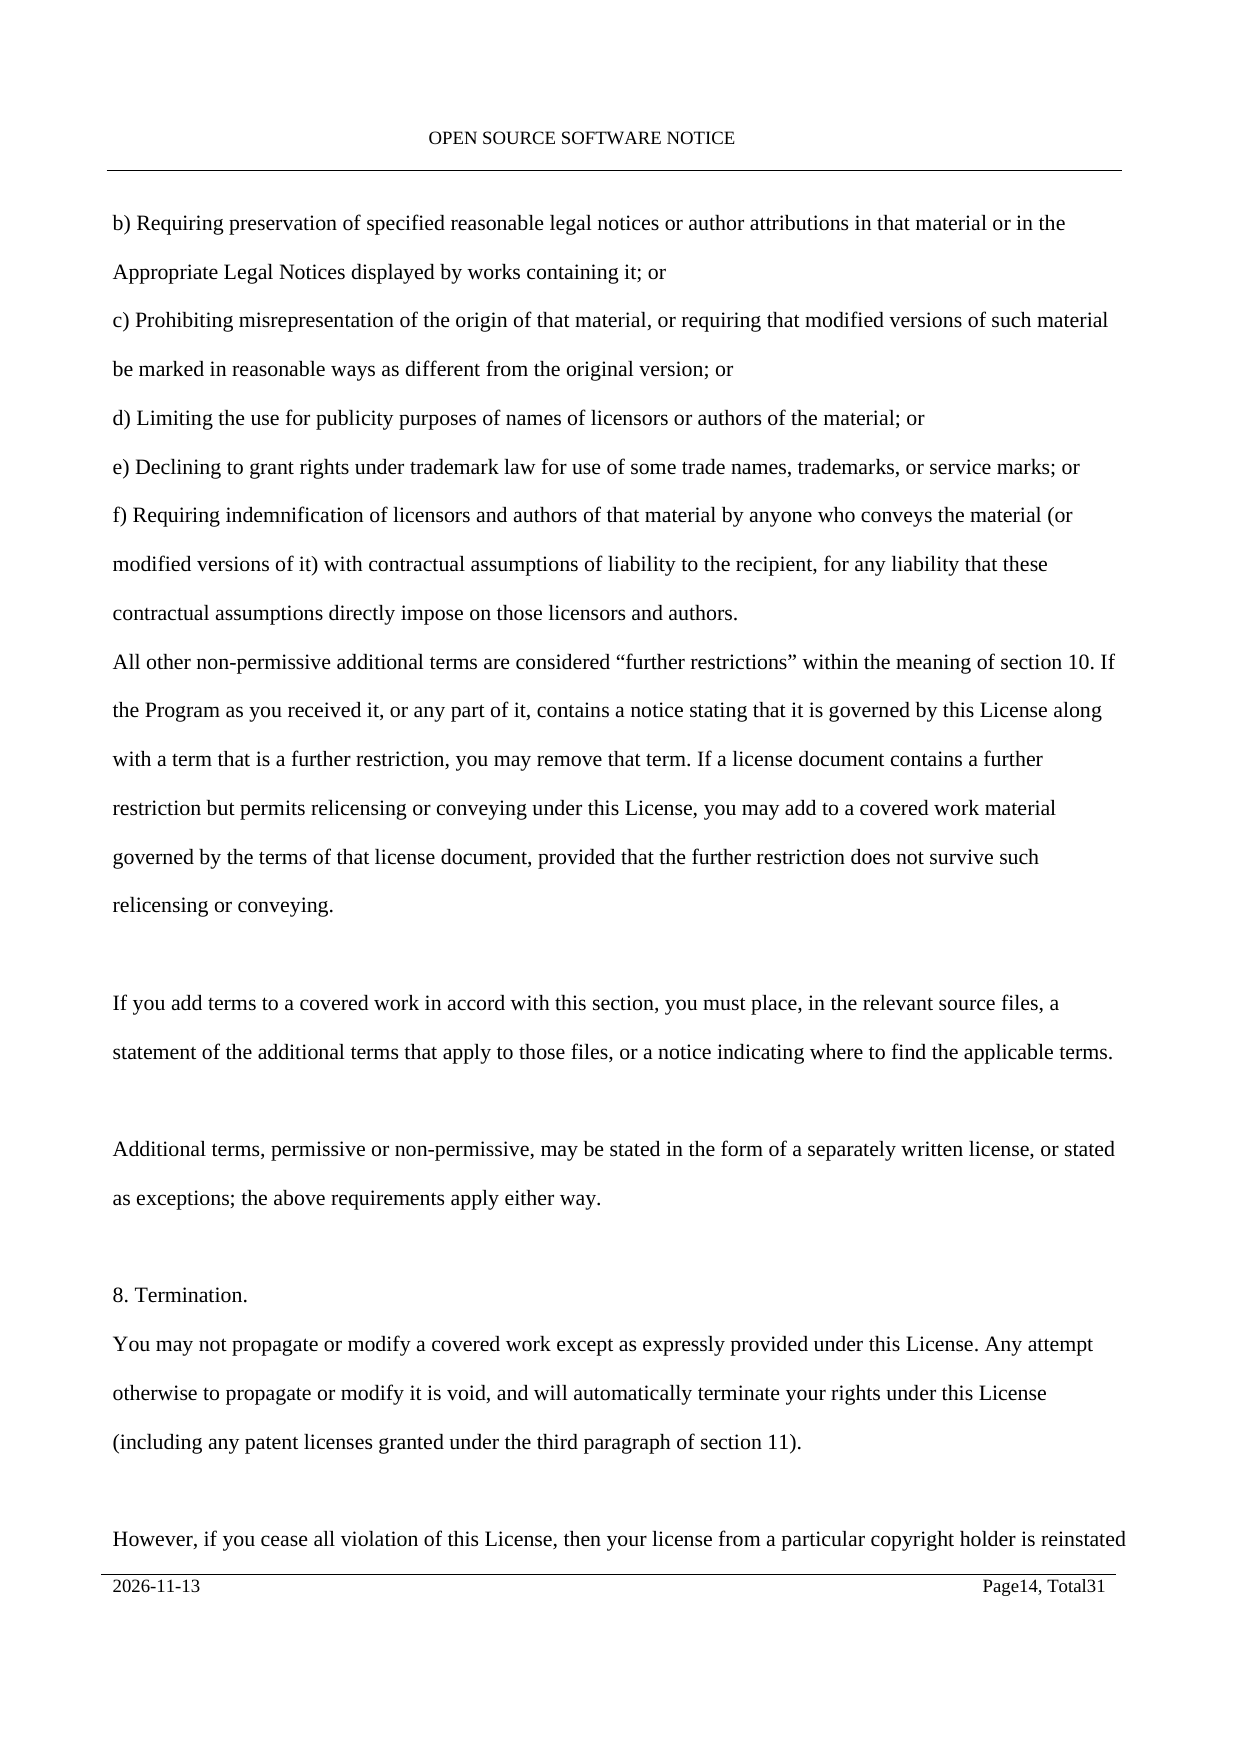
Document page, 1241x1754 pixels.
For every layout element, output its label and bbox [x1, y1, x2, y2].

text [112, 206, 1128, 1555]
